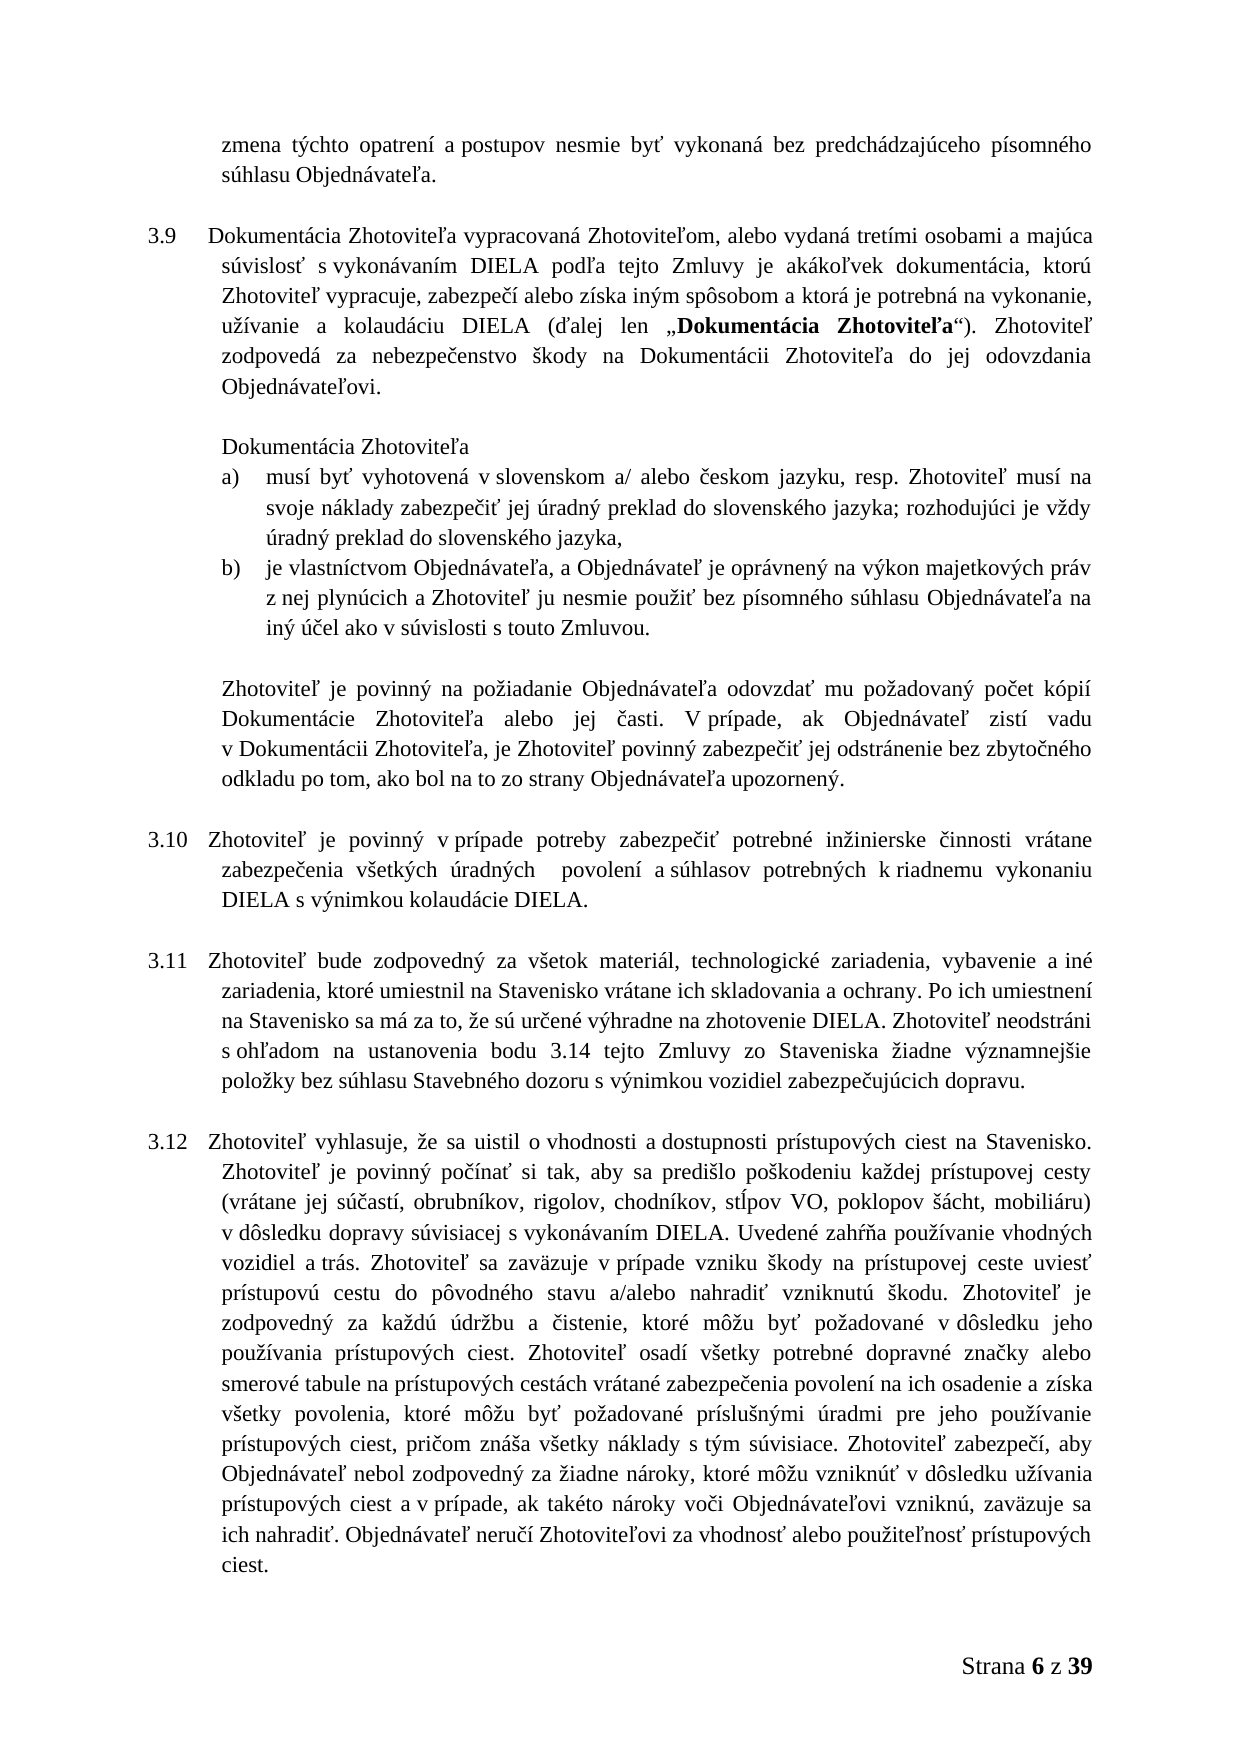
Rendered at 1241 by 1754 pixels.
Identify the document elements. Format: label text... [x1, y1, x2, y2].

list Zhotoviteľ bude zodpovedný za všetok materiál, technologické zariadenia, vybavenie a iné zariadenia, ktoré umiestnil na Stavenisko vrátane ich skladovania a ochrany. Po ich umiestnení na Stavenisko sa má za to, že sú určené výhradne na zhotovenie DIELA. Zhotoviteľ neodstráni s ohľadom na ustanovenia bodu 3.14 tejto Zmluvy zo Staveniska žiadne významnejšie položky bez súhlasu Stavebného dozoru s výnimkou vozidiel zabezpečujúcich dopravu. [148, 947, 1093, 1094]
list Dokumentácia Zhotoviteľa vypracovaná Zhotoviteľom, alebo vydaná tretími osobami a majúca súvislosť s vykonávaním DIELA podľa tejto Zmluvy je akákoľvek dokumentácia, ktorú Zhotoviteľ vypracuje, zabezpečí alebo získa iným spôsobom a ktorá je potrebná na vykonanie, užívanie a kolaudáciu DIELA (ďalej len „Dokumentácia Zhotoviteľa“). Zhotoviteľ zodpovedá za nebezpečenstvo škody na Dokumentácii Zhotoviteľa do jej odovzdania Objednávateľovi. [148, 222, 1093, 399]
text Zhotoviteľ je povinný na požiadanie Objednávateľa odovzdať mu požadovaný počet kópií Dokumentácie Zhotoviteľa alebo jej časti. V prípade, ak Objednávateľ zistí vadu v Dokumentácii Zhotoviteľa, je Zhotoviteľ povinný zabezpečiť jej odstránenie bez zbytočného odkladu po tom, ako bol na to zo strany Objednávateľa upozornený. [221, 675, 1093, 792]
list Zhotoviteľ vyhlasuje, že sa uistil o vhodnosti a dostupnosti prístupových ciest na Stavenisko. Zhotoviteľ je povinný počínať si tak, aby sa predišlo poškodeniu každej prístupovej cesty (vrátane jej súčastí, obrubníkov, rigolov, chodníkov, stĺpov VO, poklopov šácht, mobiliáru) v dôsledku dopravy súvisiacej s vykonávaním DIELA. Uvedené zahŕňa používanie vhodných vozidiel a trás. Zhotoviteľ sa zaväzuje v prípade vzniku škody na prístupovej ceste uviesť prístupovú cestu do pôvodného stavu a/alebo nahradiť vzniknutú škodu. Zhotoviteľ je zodpovedný za každú údržbu a čistenie, ktoré môžu byť požadované v dôsledku jeho používania prístupových ciest. Zhotoviteľ osadí všetky potrebné dopravné značky alebo smerové tabule na prístupových cestách vrátané zabezpečenia povolení na ich osadenie a získa všetky povolenia, ktoré môžu byť požadované príslušnými úradmi pre jeho používanie prístupových ciest, pričom znáša všetky náklady s tým súvisiace. Zhotoviteľ zabezpečí, aby Objednávateľ nebol zodpovedný za žiadne nároky, ktoré môžu vzniknúť v dôsledku užívania prístupových ciest a v prípade, ak takéto nároky voči Objednávateľovi vzniknú, zaväzuje sa ich nahradiť. Objednávateľ neručí Zhotoviteľovi za vhodnosť alebo použiteľnosť prístupových ciest. [148, 1128, 1093, 1577]
list musí byť vyhotovená v slovenskom a/ alebo českom jazyku, resp. Zhotoviteľ musí na svoje náklady zabezpečiť jej úradný preklad do slovenského jazyka; rozhodujúci je vždy úradný preklad do slovenského jazyka, [221, 463, 1093, 550]
list Zhotoviteľ je povinný v prípade potreby zabezpečiť potrebné inžinierske činnosti vrátane zabezpečenia všetkých úradných povolení a súhlasov potrebných k riadnemu vykonaniu DIELA s výnimkou kolaudácie DIELA. [148, 826, 1093, 913]
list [148, 131, 1093, 188]
text Dokumentácia Zhotoviteľa [221, 433, 1093, 459]
list je vlastníctvom Objednávateľa, a Objednávateľ je oprávnený na výkon majetkových práv z nej plynúcich a Zhotoviteľ ju nesmie použiť bez písomného súhlasu Objednávateľa na iný účel ako v súvislosti s touto Zmluvou. [221, 554, 1093, 641]
